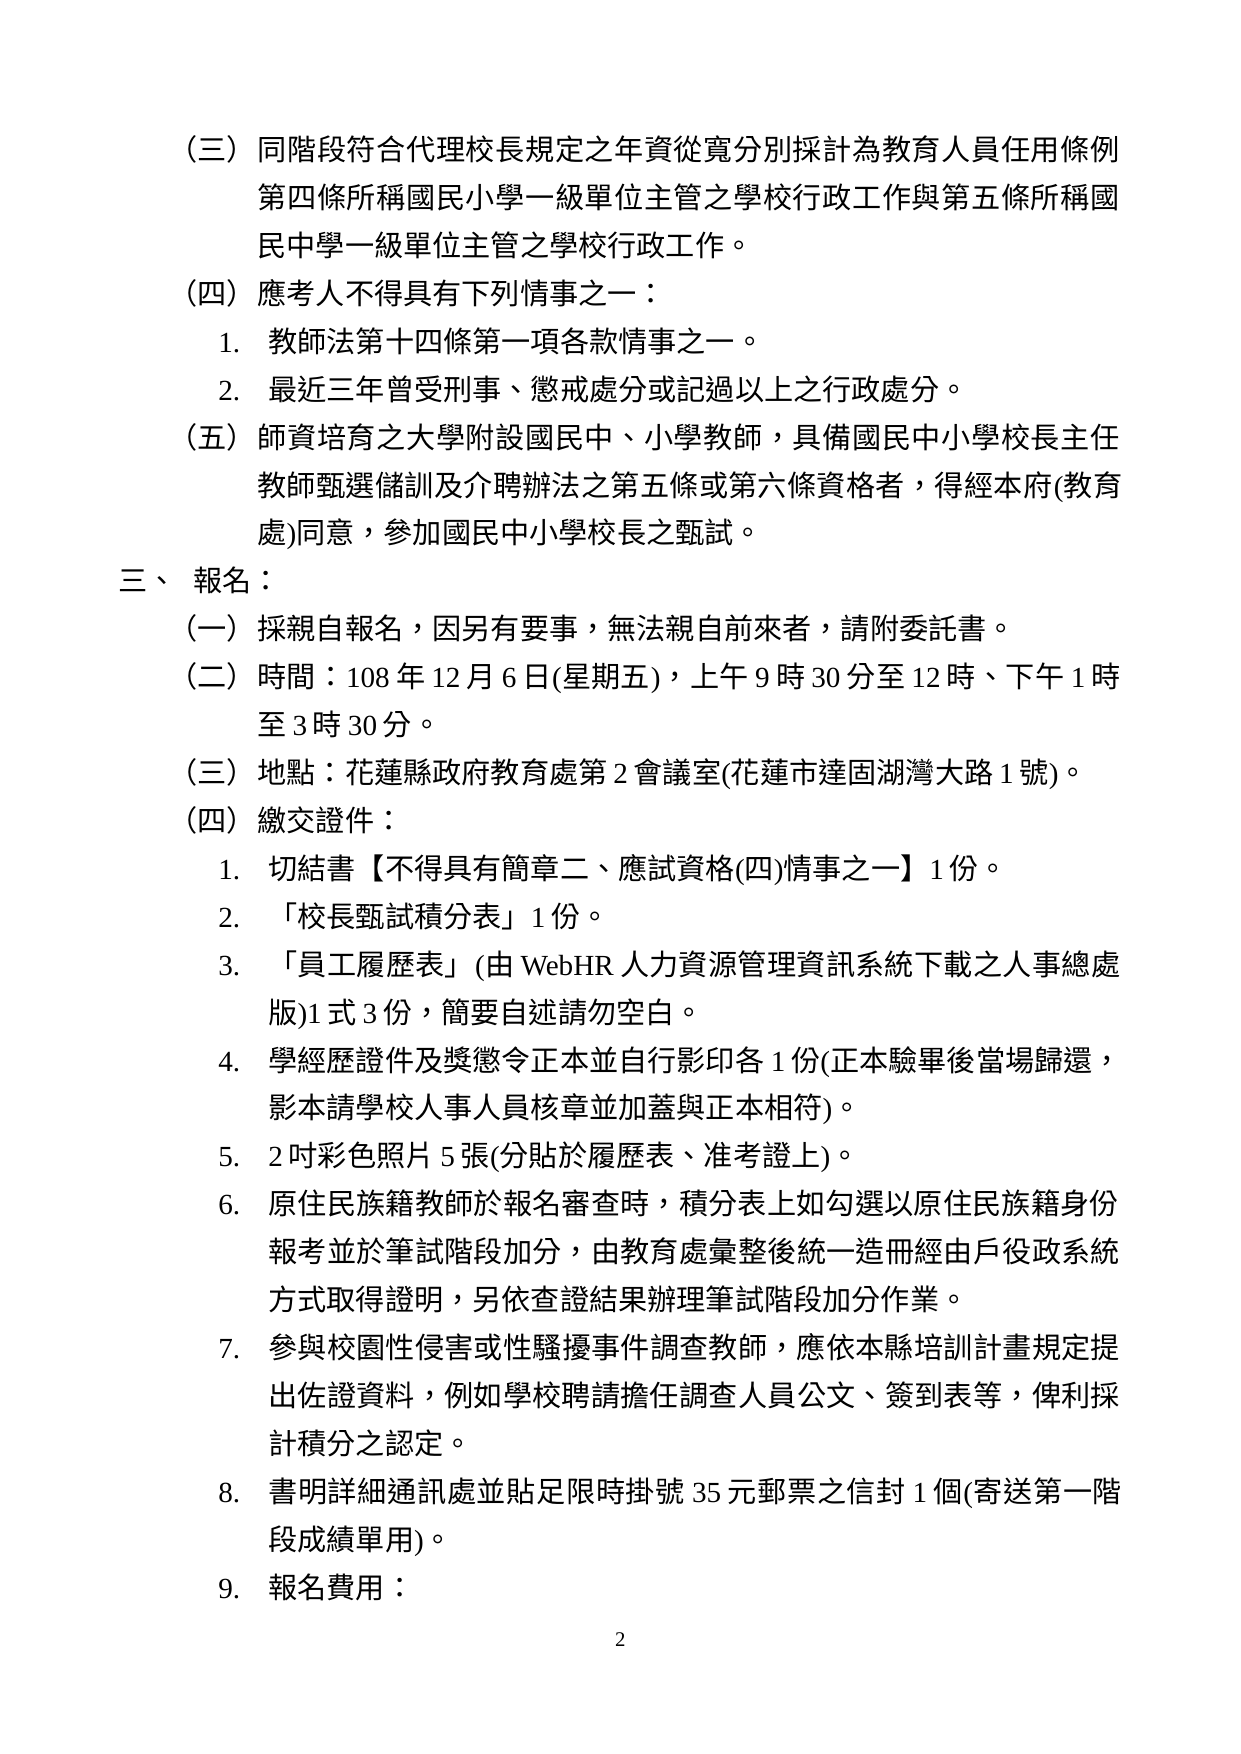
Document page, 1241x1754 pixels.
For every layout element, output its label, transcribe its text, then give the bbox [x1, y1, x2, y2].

list 書明詳細通訊處並貼足限時掛號35元郵票之信封1個(寄送第一階段成績單用)。 [218, 1464, 1122, 1560]
list 時間：108年12月6日(星期五)，上午9時30分至12時、下午1時至3時30分。 [168, 649, 1122, 745]
list 師資培育之大學附設國民中、小學教師，具備國民中小學校長主任教師甄選儲訓及介聘辦法之第五條或第六條資格者，得經本府(教育處)同意，參加國民中小學校長之甄試。 [168, 410, 1122, 553]
list 原住民族籍教師於報名審查時，積分表上如勾選以原住民族籍身份報考並於筆試階段加分，由教育處彙整後統一造冊經由戶役政系統方式取得證明，另依查證結果辦理筆試階段加分作業。 [218, 1176, 1122, 1320]
list 2吋彩色照片5張(分貼於履歷表、准考證上)。 [218, 1128, 1122, 1176]
list 最近三年曾受刑事、懲戒處分或記過以上之行政處分。 [218, 362, 1122, 410]
list 採親自報名，因另有要事，無法親自前來者，請附委託書。 [168, 601, 1122, 649]
list 報名費用： [218, 1560, 1122, 1608]
list 同階段符合代理校長規定之年資從寬分別採計為教育人員任用條例第四條所稱國民小學一級單位主管之學校行政工作與第五條所稱國民中學一級單位主管之學校行政工作。 [168, 122, 1122, 266]
list 「員工履歷表」(由WebHR人力資源管理資訊系統下載之人事總處版)1式3份，簡要自述請勿空白。 [218, 937, 1122, 1033]
list 「校長甄試積分表」1份。 [218, 889, 1122, 937]
list 應考人不得具有下列情事之一： [168, 266, 1122, 314]
list 地點：花蓮縣政府教育處第2會議室(花蓮市達固湖灣大路1號)。 [168, 745, 1122, 793]
list 學經歷證件及獎懲令正本並自行影印各1份(正本驗畢後當場歸還，影本請學校人事人員核章並加蓋與正本相符)。 [218, 1033, 1122, 1128]
list 教師法第十四條第一項各款情事之一。 [218, 314, 1122, 362]
list 參與校園性侵害或性騷擾事件調查教師，應依本縣培訓計畫規定提出佐證資料，例如學校聘請擔任調查人員公文、簽到表等，俾利採計積分之認定。 [218, 1320, 1122, 1464]
list 繳交證件： [168, 793, 1122, 841]
list 切結書【不得具有簡章二、應試資格(四)情事之一】1份。 [218, 841, 1122, 889]
list 報名： [118, 553, 1122, 601]
